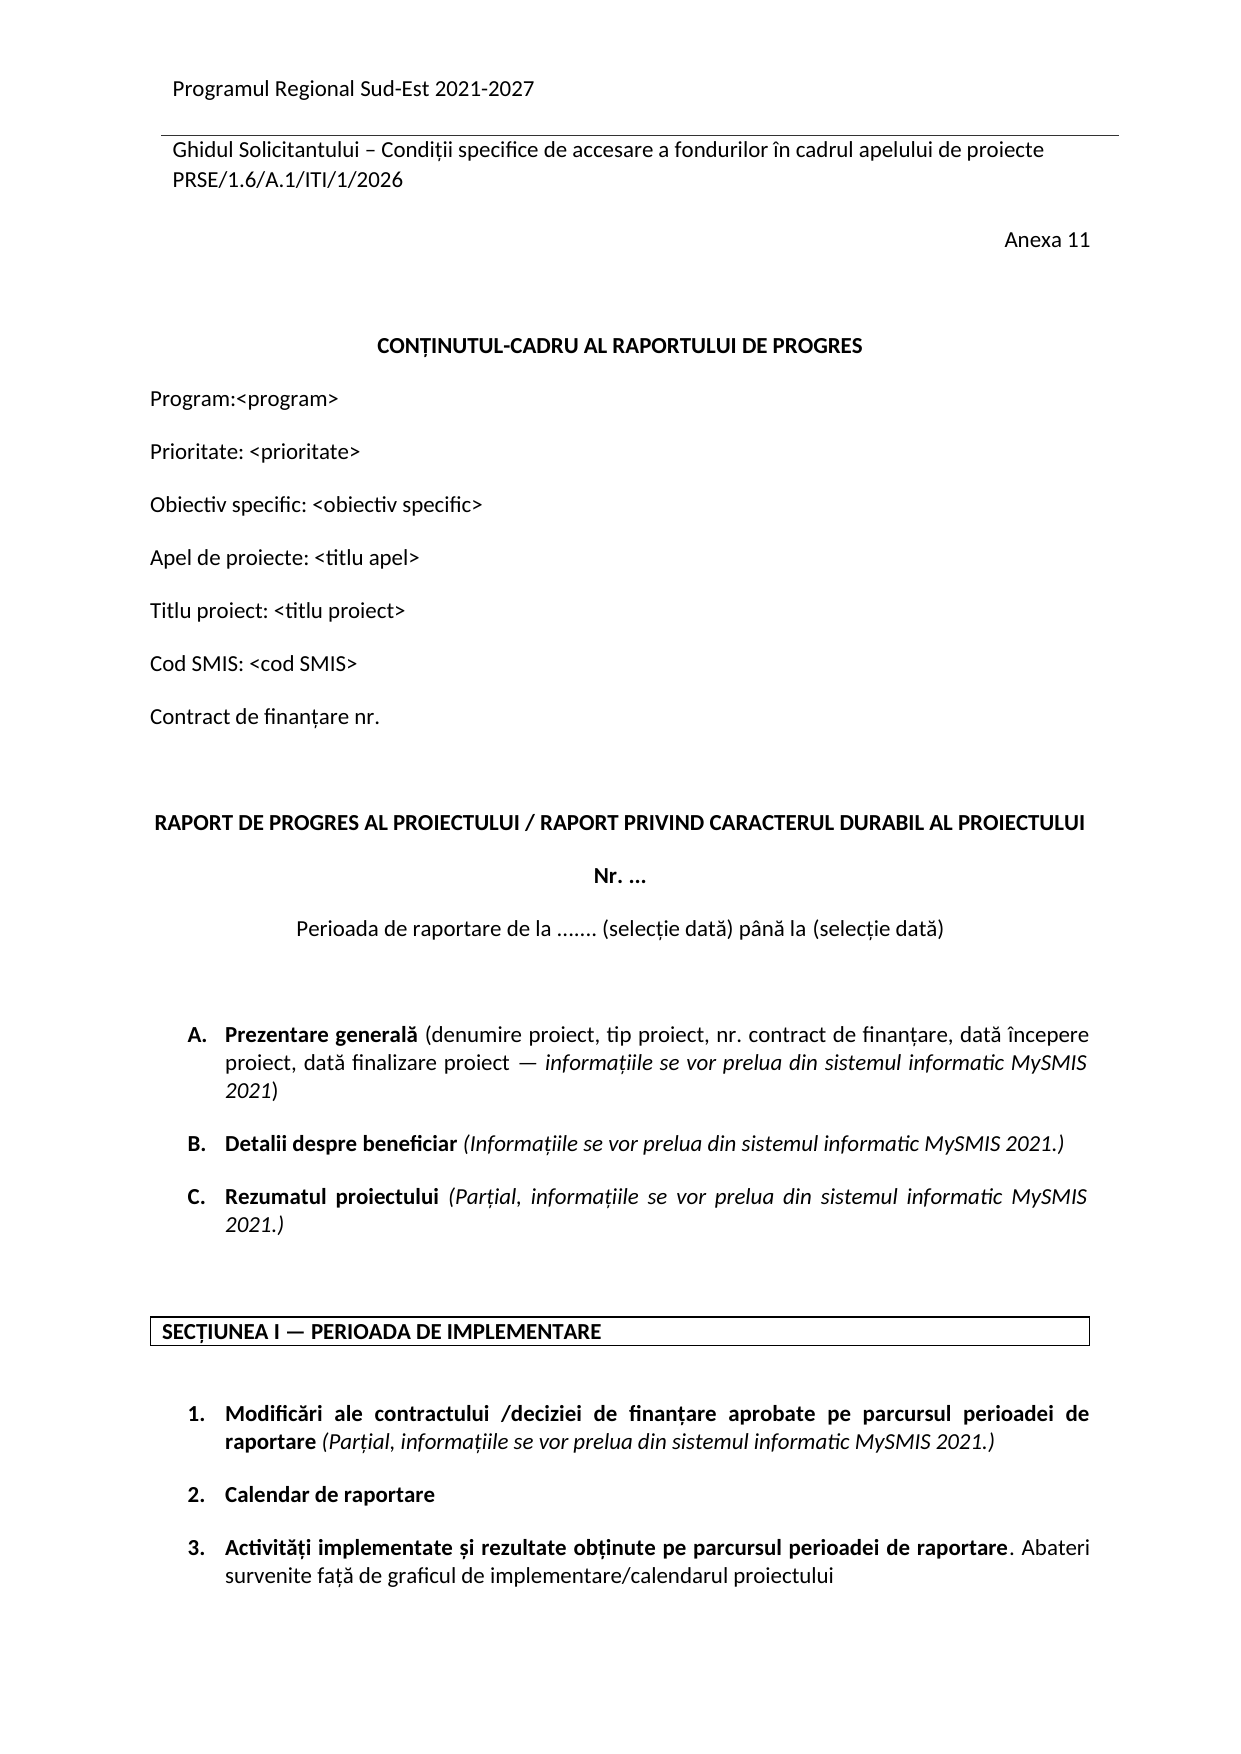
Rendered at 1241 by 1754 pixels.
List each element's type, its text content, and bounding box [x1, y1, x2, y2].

list Modificări ale contractului /deciziei de finanțare aprobate pe parcursul perioadei de raportare (Parțial, informațiile se vor prelua din sistemul informatic MySMIS 2021.) [187, 1399, 1090, 1456]
list Prezentare generală (denumire proiect, tip proiect, nr. contract de finanțare, dată începere proiect, dată finalizare proiect — informațiile se vor prelua din sistemul informatic MySMIS 2021) [187, 1020, 1090, 1104]
text CONȚINUTUL-CADRU AL RAPORTULUI DE PROGRES [150, 331, 1090, 359]
text Prioritate: <prioritate> [150, 437, 1090, 465]
text Titlu proiect: <titlu proiect> [150, 596, 1090, 624]
text Nr. ... [150, 861, 1090, 889]
text RAPORT DE PROGRES AL PROIECTULUI / RAPORT PRIVIND CARACTERUL DURABIL AL PROIECTULUI [150, 808, 1090, 836]
list Calendar de raportare [187, 1481, 1090, 1508]
table_header SECȚIUNEA I — PERIOADA DE IMPLEMENTARE [151, 1318, 1089, 1345]
list Rezumatul proiectului (Parțial, informațiile se vor prelua din sistemul informatic MySMIS 2021.) [187, 1182, 1090, 1238]
text Apel de proiecte: <titlu apel> [150, 543, 1090, 571]
list Activități implementate și rezultate obținute pe parcursul perioadei de raportare. Abateri survenite față de graficul de implementare/calendarul proiectului [187, 1533, 1090, 1589]
text Perioada de raportare de la ....... (selecție dată) până la (selecție dată) [150, 914, 1090, 942]
text Cod SMIS: <cod SMIS> [150, 649, 1090, 677]
text Obiectiv specific: <obiectiv specific> [150, 490, 1090, 518]
text Anexa 11 [150, 225, 1090, 253]
text Program:<program> [150, 384, 1090, 412]
text Contract de finanțare nr. [150, 702, 1090, 730]
list Detalii despre beneficiar (Informațiile se vor prelua din sistemul informatic MySMIS 2021.) [187, 1129, 1090, 1157]
